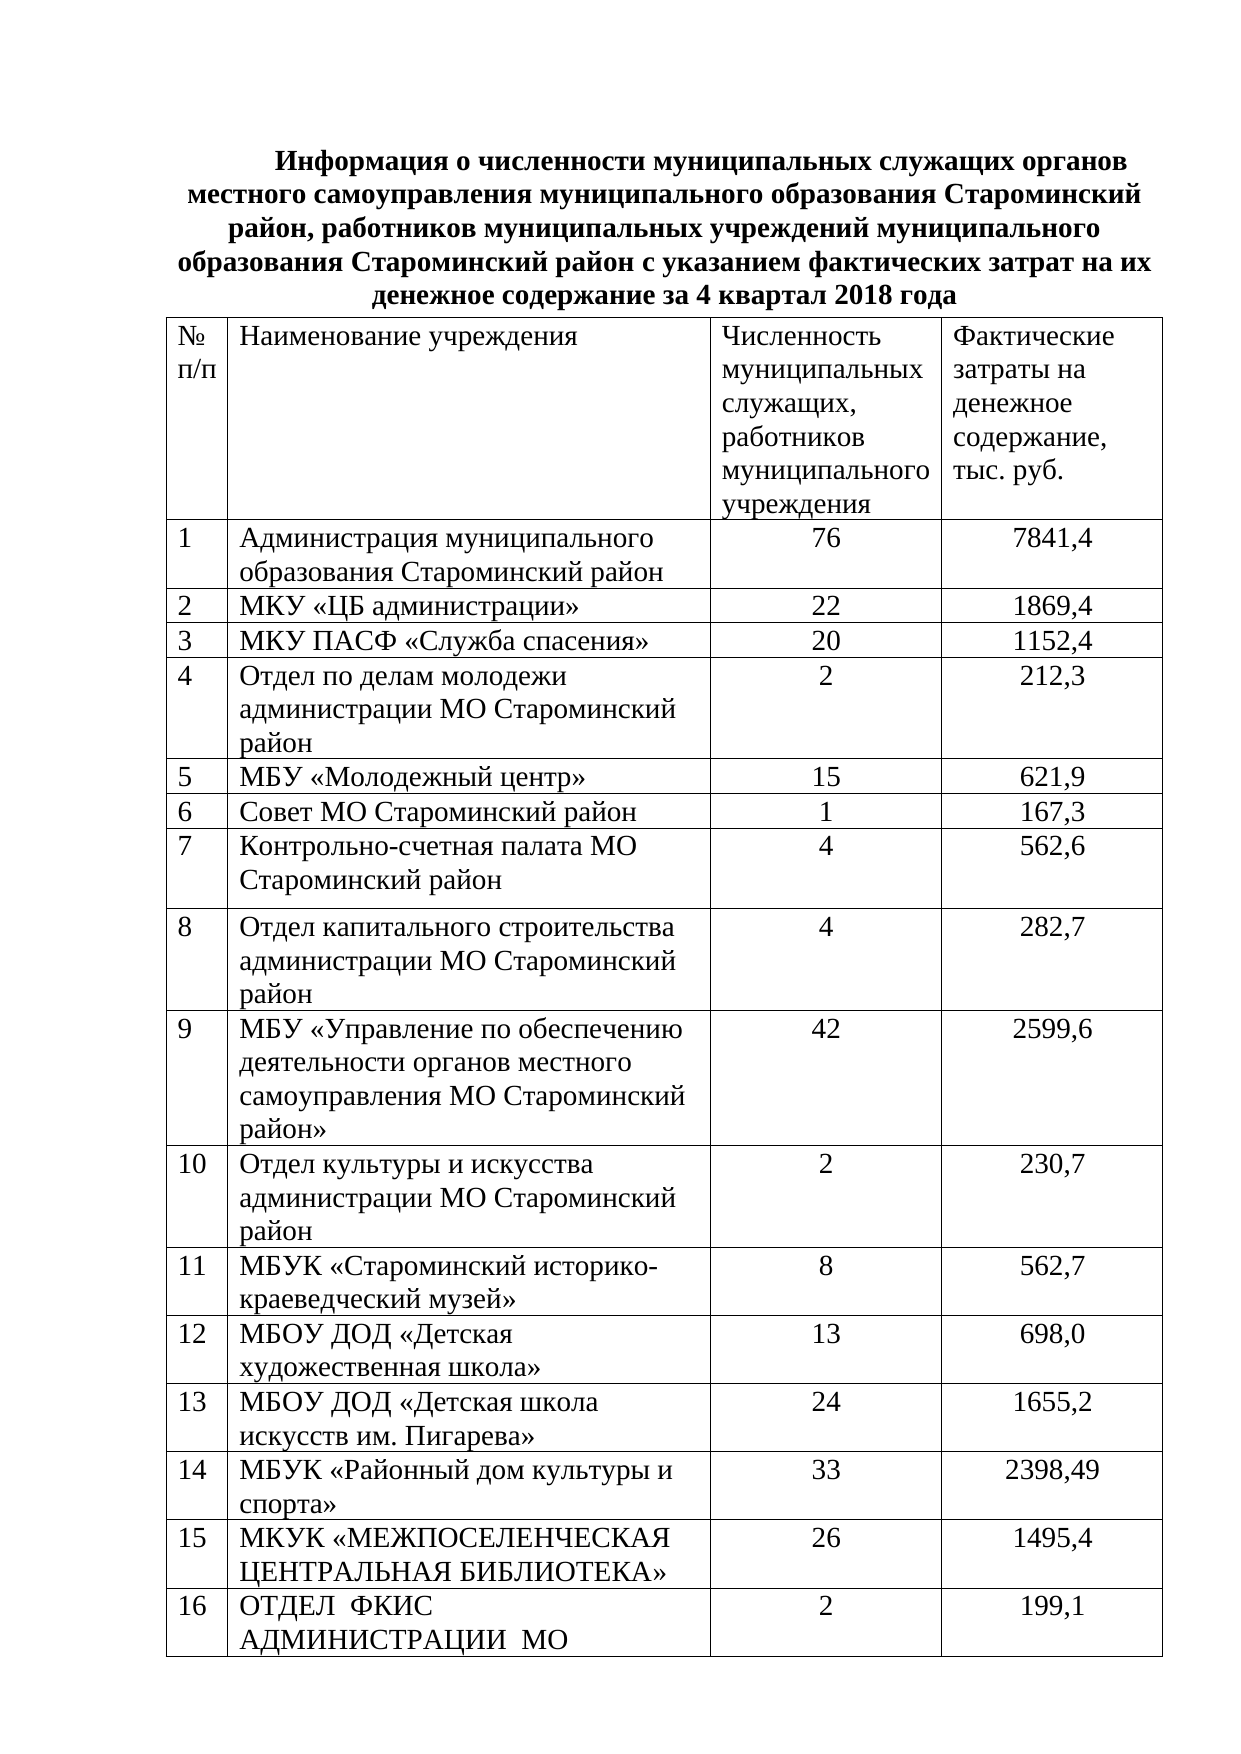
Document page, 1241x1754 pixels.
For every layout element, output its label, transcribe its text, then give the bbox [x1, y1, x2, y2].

table_cell 8 [167, 909, 227, 1010]
table_cell МБУ «Управление по обеспечению деятельности органов местного самоуправления МО Староминский район» [228, 1011, 710, 1145]
table_cell 13 [167, 1384, 227, 1451]
table_header Фактические затраты на денежное содержание, тыс. руб. [942, 318, 1162, 519]
table_cell 212,3 [942, 658, 1162, 758]
table_cell 4 [711, 909, 941, 1010]
table_cell 24 [711, 1384, 941, 1451]
subtitle Информация о численности муниципальных служащих органов местного самоуправления муниципального образования Староминский район, работников муниципальных учреждений муниципального образования Староминский район с указанием фактических затрат на их денежное содержание за 4 квартал 2018 года [177, 143, 1152, 311]
table_cell 1495,4 [942, 1520, 1162, 1587]
table_cell 26 [711, 1520, 941, 1587]
table_cell 5 [167, 759, 227, 793]
table_cell 199,1 [942, 1589, 1162, 1656]
table_cell 6 [167, 794, 227, 827]
table_cell 15 [167, 1520, 227, 1587]
table_cell МБОУ ДОД «Детская школа искусств им. Пигарева» [228, 1384, 710, 1451]
table_cell 621,9 [942, 759, 1162, 793]
table_cell Контрольно-счетная палата МО Староминский район [228, 829, 710, 908]
table_cell 2 [711, 658, 941, 758]
table_cell 698,0 [942, 1316, 1162, 1383]
table_cell 3 [167, 623, 227, 657]
table_cell МБОУ ДОД «Детская художественная школа» [228, 1316, 710, 1383]
table_cell 14 [167, 1452, 227, 1519]
table_cell МКУ «ЦБ администрации» [228, 589, 710, 622]
table_cell МБУК «Районный дом культуры и спорта» [228, 1452, 710, 1519]
table_header Наименование учреждения [228, 318, 710, 519]
table_cell 13 [711, 1316, 941, 1383]
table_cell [228, 1589, 710, 1656]
table_cell 7841,4 [942, 520, 1162, 587]
table_cell Отдел капитального строительства администрации МО Староминский район [228, 909, 710, 1010]
table_cell МБУ «Молодежный центр» [228, 759, 710, 793]
table_cell 230,7 [942, 1146, 1162, 1247]
table_cell 4 [167, 658, 227, 758]
table_cell 42 [711, 1011, 941, 1145]
table_cell 22 [711, 589, 941, 622]
table_cell 1869,4 [942, 589, 1162, 622]
table_cell 7 [167, 829, 227, 908]
table_cell 1655,2 [942, 1384, 1162, 1451]
table_cell 2 [167, 589, 227, 622]
table_cell 2398,49 [942, 1452, 1162, 1519]
table_cell 12 [167, 1316, 227, 1383]
table_cell 10 [167, 1146, 227, 1247]
table_cell МКУ ПАСФ «Служба спасения» [228, 623, 710, 657]
table_cell 16 [167, 1589, 227, 1656]
table_cell 15 [711, 759, 941, 793]
table_cell МКУК «МЕЖПОСЕЛЕНЧЕСКАЯ ЦЕНТРАЛЬНАЯ БИБЛИОТЕКА» [228, 1520, 710, 1587]
table_cell 282,7 [942, 909, 1162, 1010]
table_cell 1 [167, 520, 227, 587]
table_cell 76 [711, 520, 941, 587]
table_cell 9 [167, 1011, 227, 1145]
table_cell МБУК «Староминский историко-краеведческий музей» [228, 1248, 710, 1315]
table_cell 1152,4 [942, 623, 1162, 657]
table_cell 1 [711, 794, 941, 827]
table_cell 11 [167, 1248, 227, 1315]
table_cell 167,3 [942, 794, 1162, 827]
table_cell 2 [711, 1589, 941, 1656]
table_cell 33 [711, 1452, 941, 1519]
table_cell Отдел культуры и искусства администрации МО Староминский район [228, 1146, 710, 1247]
table_cell 562,6 [942, 829, 1162, 908]
table_header № п/п [167, 318, 227, 519]
table_cell 8 [711, 1248, 941, 1315]
table_header Численность муниципальных служащих, работников муниципального учреждения [711, 318, 941, 519]
table_cell 20 [711, 623, 941, 657]
table_cell 2599,6 [942, 1011, 1162, 1145]
table_cell Администрация муниципального образования Староминский район [228, 520, 710, 587]
table_cell 562,7 [942, 1248, 1162, 1315]
table_cell Отдел по делам молодежи администрации МО Староминский район [228, 658, 710, 758]
table_cell Совет МО Староминский район [228, 794, 710, 827]
table_cell 4 [711, 829, 941, 908]
table_cell 2 [711, 1146, 941, 1247]
